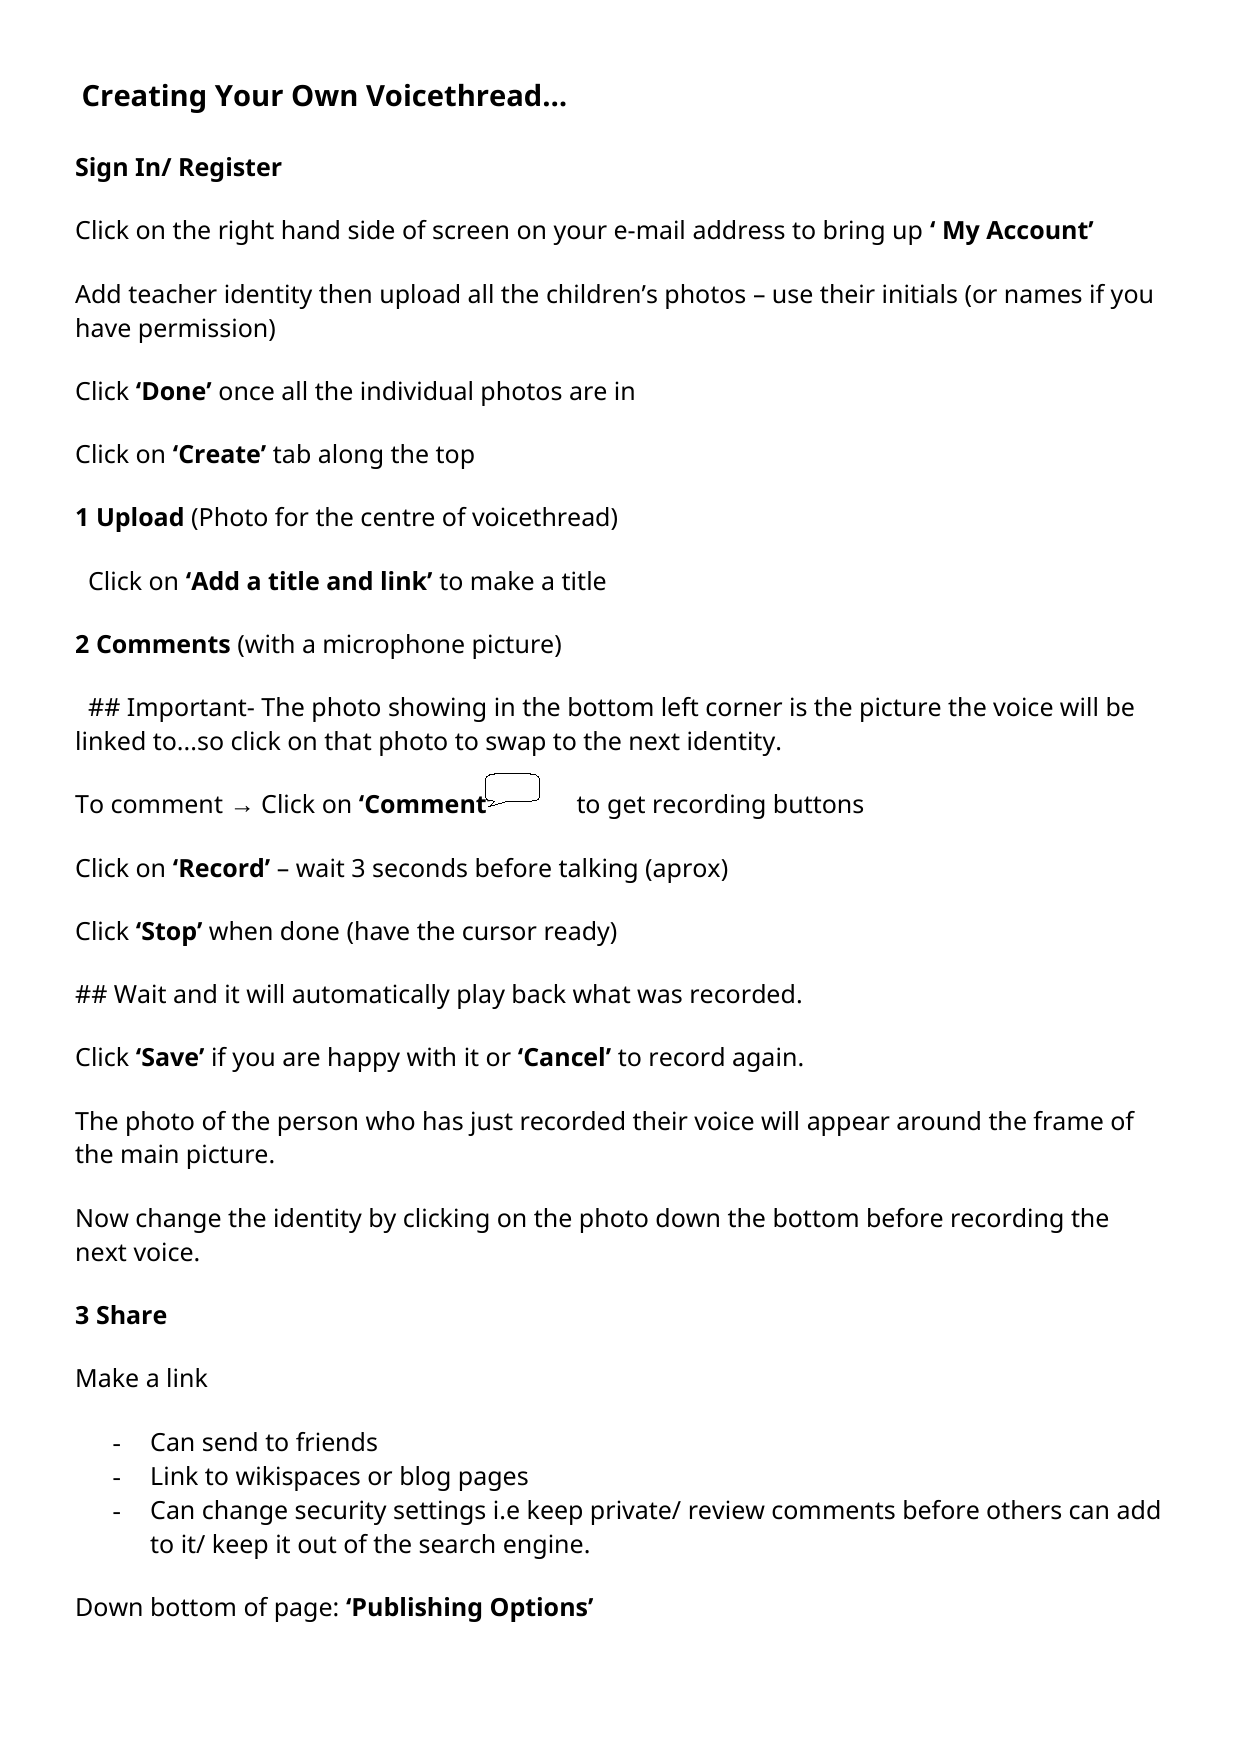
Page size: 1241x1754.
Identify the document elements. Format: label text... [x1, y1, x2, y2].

text ## Important- The photo showing in the bottom left corner is the picture the voice will be linked to...so click on that photo to swap to the next identity. [75, 690, 1165, 758]
list Can send to friends [112, 1424, 1165, 1458]
text Click on the right hand side of screen on your e-mail address to bring up ‘ My Account’ [75, 213, 1165, 247]
text The photo of the person who has just recorded their voice will appear around the frame of the main picture. [75, 1103, 1165, 1171]
text Down bottom of page: ‘Publishing Options’ [75, 1589, 1165, 1624]
text 3 Share [75, 1298, 1165, 1332]
list Link to wikispaces or blog pages [112, 1458, 1165, 1492]
text 2 Comments (with a microphone picture) [75, 626, 1165, 661]
text Click ‘Stop’ when done (have the cursor ready) [75, 913, 1165, 947]
text 1 Upload (Photo for the centre of voicethread) [75, 500, 1165, 534]
text Click ‘Done’ once all the individual photos are in [75, 373, 1165, 408]
text Add teacher identity then upload all the children’s photos – use their initials (or names if you have permission) [75, 276, 1165, 344]
text Make a link [75, 1361, 1165, 1395]
text Click on ‘Add a title and link’ to make a title [75, 563, 1165, 597]
text Now change the identity by clicking on the photo down the bottom before recording the next voice. [75, 1200, 1165, 1268]
text ## Wait and it will automatically play back what was recorded. [75, 977, 1165, 1011]
text Sign In/ Register [75, 150, 1165, 184]
text Click on ‘Create’ tab along the top [75, 437, 1165, 471]
list Can change security settings i.e keep private/ review comments before others can add to it/ keep it out of the search engine. [112, 1492, 1165, 1560]
text Creating Your Own Voicethread… [75, 75, 1165, 115]
text Click on ‘Record’ – wait 3 seconds before talking (aprox) [75, 850, 1165, 884]
text Click ‘Save’ if you are happy with it or ‘Cancel’ to record again. [75, 1040, 1165, 1074]
text To comment → Click on ‘Comment’ to get recording buttons [75, 787, 1165, 821]
